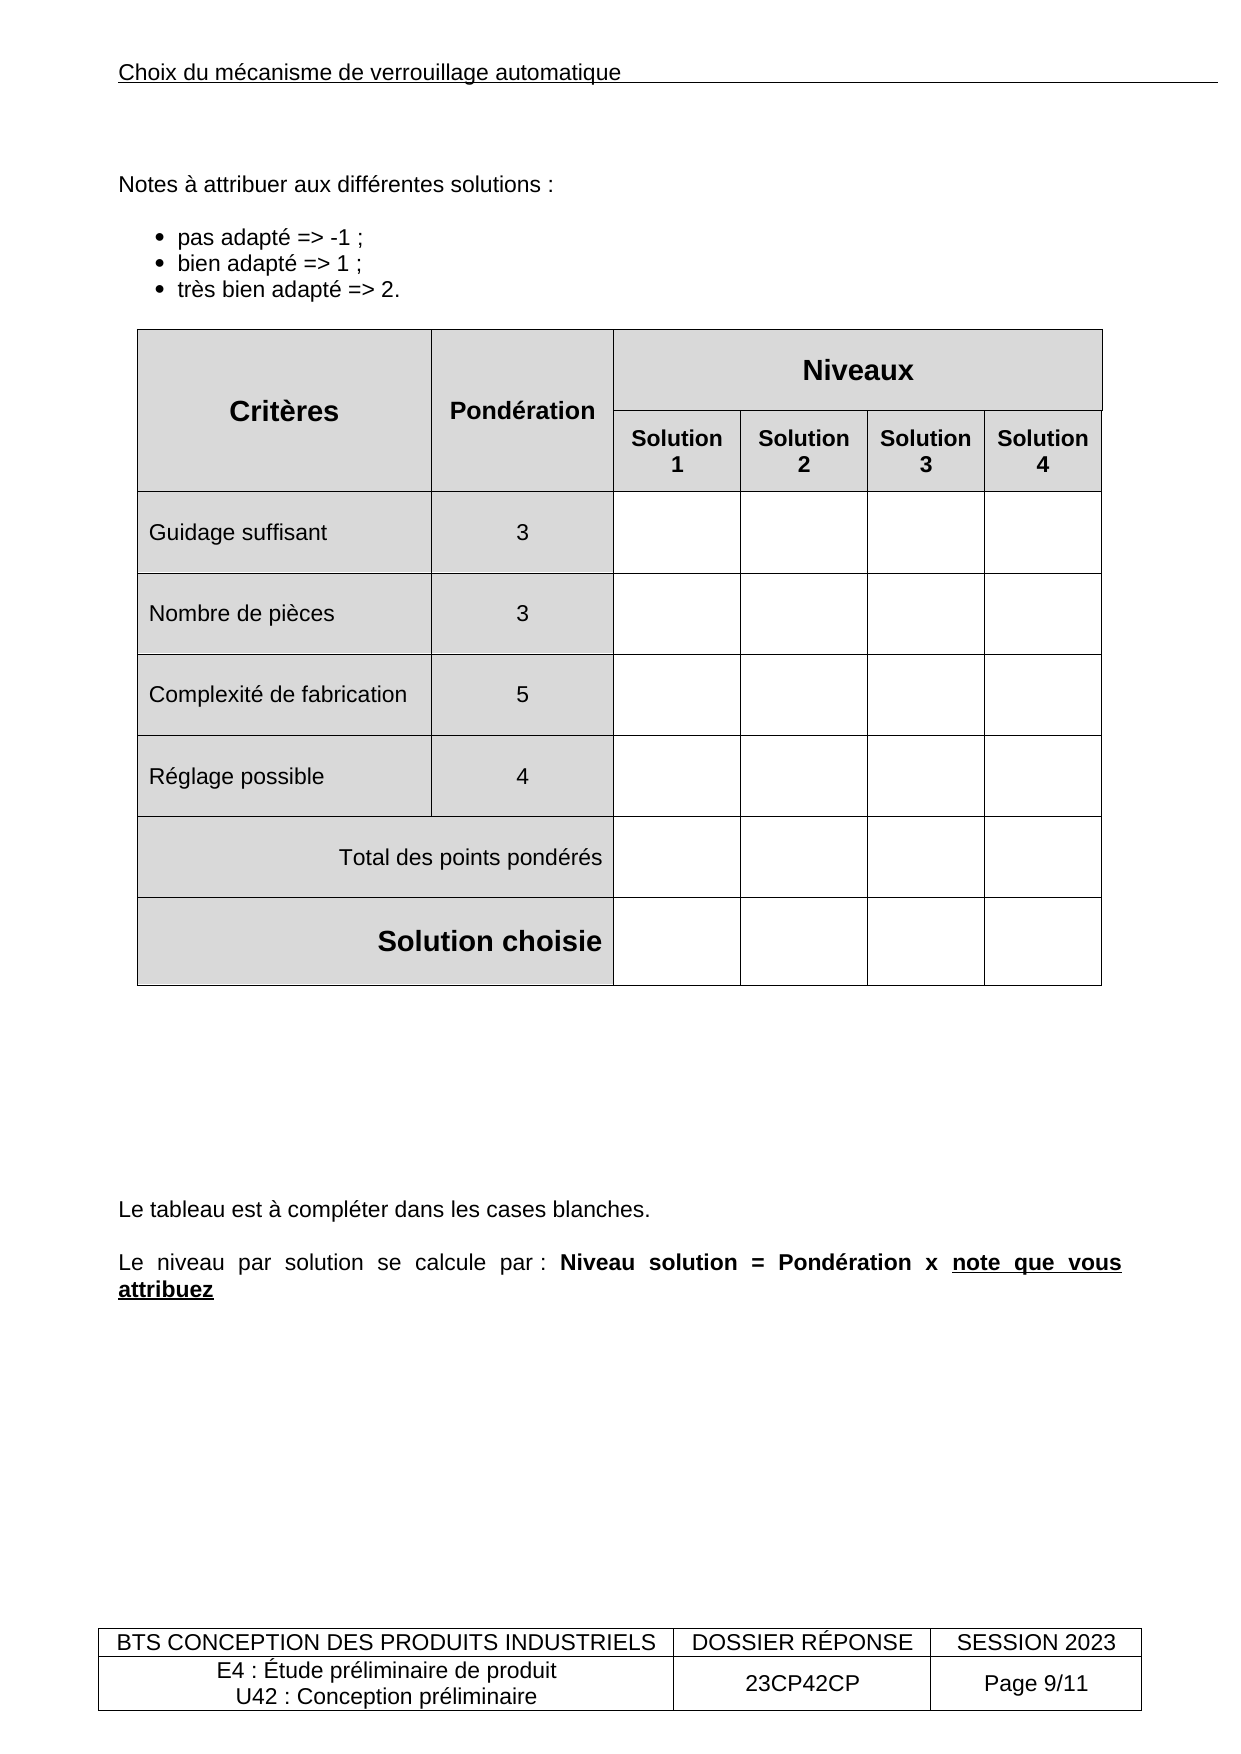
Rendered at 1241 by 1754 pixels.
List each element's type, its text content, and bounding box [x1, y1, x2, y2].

table_cell 3 [432, 492, 613, 572]
table_cell [985, 492, 1101, 572]
table_cell [868, 492, 984, 572]
table_cell [985, 655, 1101, 735]
table_cell Guidage suffisant [138, 492, 431, 572]
table_cell [614, 655, 740, 735]
table_cell 5 [432, 655, 613, 735]
table_cell [868, 736, 984, 816]
table_cell [614, 817, 740, 897]
list pas adapté => -1 ; [156, 223, 1122, 250]
text Le tableau est à compléter dans les cases blanches. [118, 1196, 1122, 1223]
table_header Pondération [432, 330, 613, 491]
table_cell [614, 574, 740, 653]
table_cell [614, 492, 740, 572]
table_cell Solution 4 [985, 411, 1101, 491]
text Le niveau par solution se calcule par : Niveau solution = Pondération x note que vous attribuez [118, 1249, 1122, 1302]
table_cell [614, 898, 740, 984]
table_cell [868, 817, 984, 897]
table_cell Complexité de fabrication [138, 655, 431, 735]
table_cell [741, 574, 867, 653]
table_cell Total des points pondérés [138, 817, 613, 897]
table_header Niveaux [614, 330, 1102, 410]
text Notes à attribuer aux différentes solutions : [118, 171, 1122, 197]
table_cell 3 [432, 574, 613, 653]
list très bien adapté => 2. [156, 276, 1122, 303]
table_cell [985, 817, 1101, 897]
table_cell [741, 655, 867, 735]
table_cell Solution 1 [614, 411, 740, 491]
table_cell Nombre de pièces [138, 574, 431, 653]
table_cell [741, 492, 867, 572]
table_cell Solution 3 [868, 411, 984, 491]
table_cell Réglage possible [138, 736, 431, 816]
table_cell [985, 736, 1101, 816]
table_cell [868, 898, 984, 984]
table_cell [868, 655, 984, 735]
table_header Critères [138, 330, 431, 491]
table_cell Solution choisie [138, 898, 613, 984]
table_cell 4 [432, 736, 613, 816]
table_cell [741, 736, 867, 816]
table_cell [614, 736, 740, 816]
table_cell [741, 898, 867, 984]
table_cell [741, 817, 867, 897]
table_cell Solution 2 [741, 411, 867, 491]
table_cell [985, 574, 1101, 653]
table_cell [985, 898, 1101, 984]
list bien adapté => 1 ; [156, 250, 1122, 276]
table_cell [868, 574, 984, 653]
